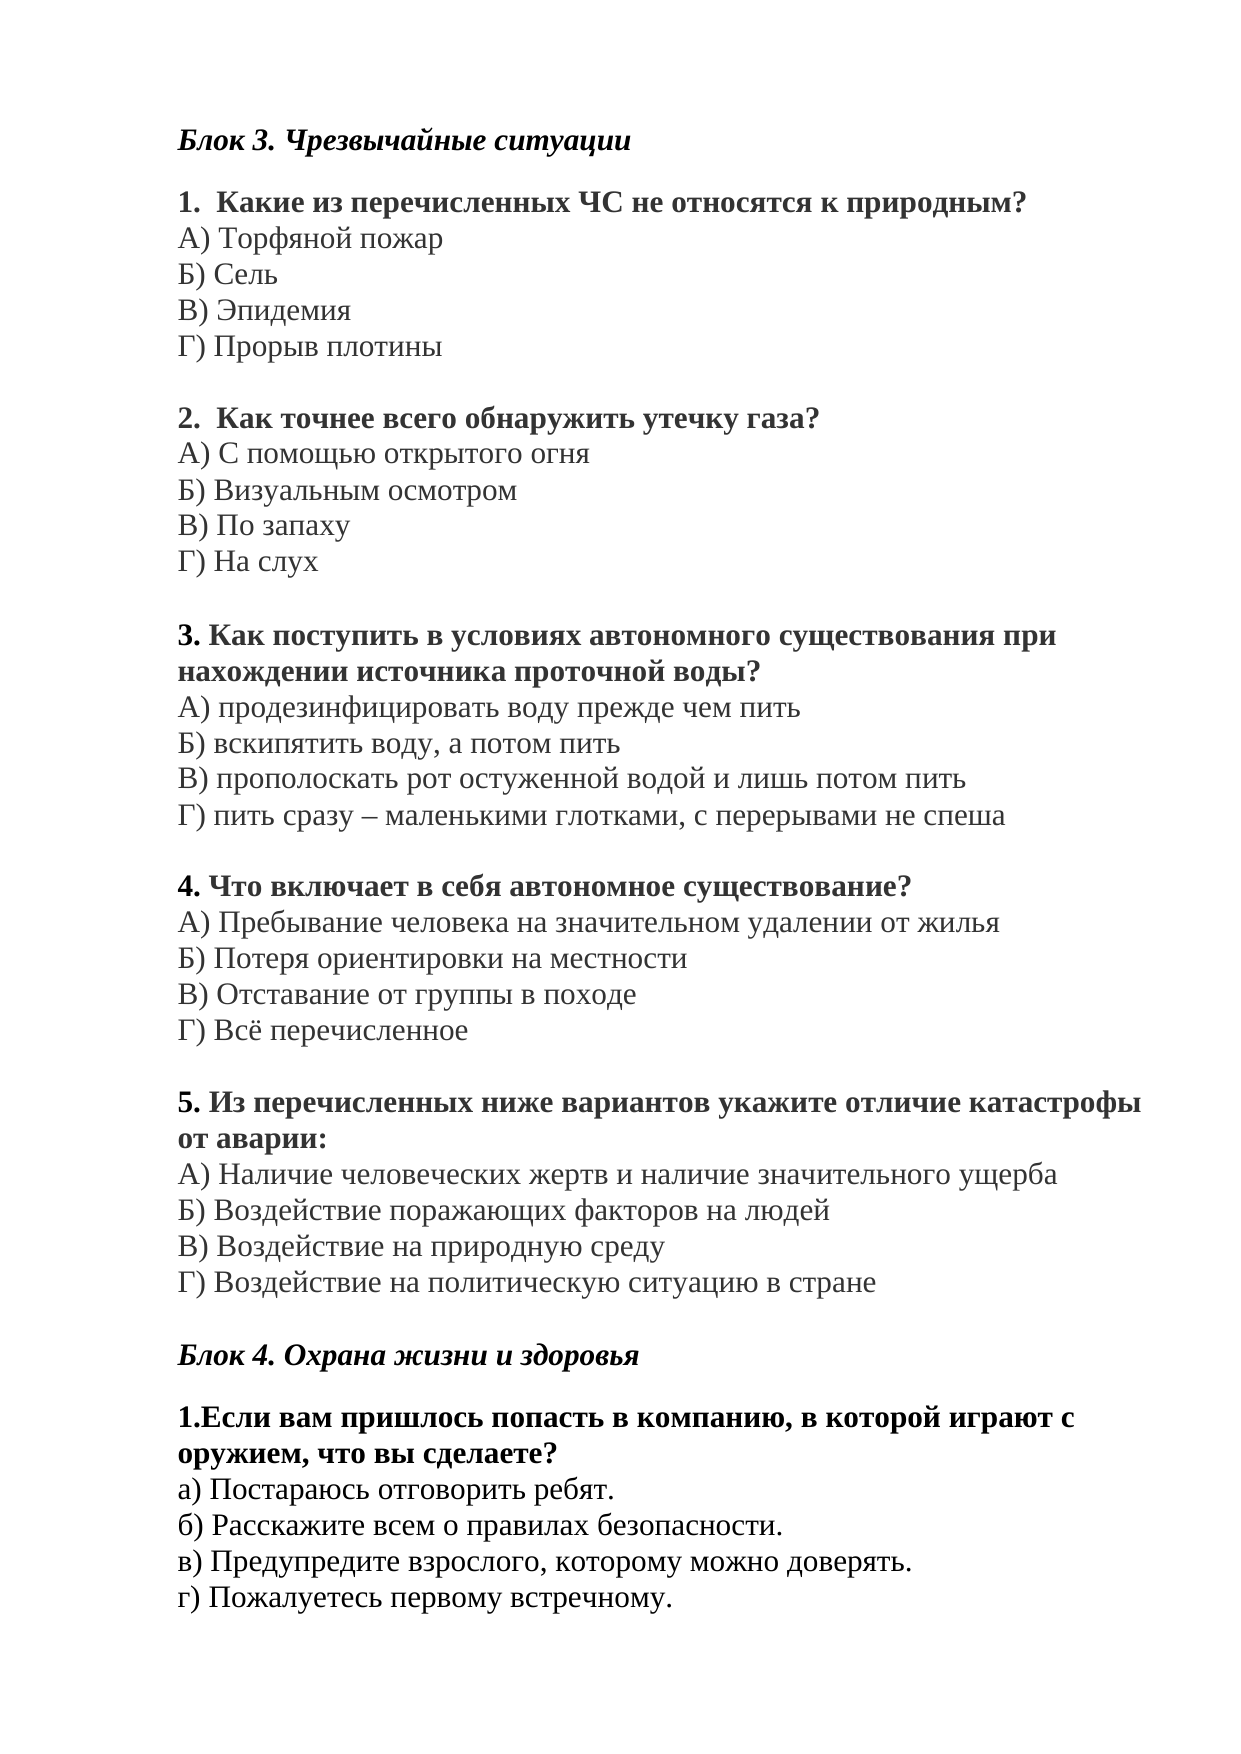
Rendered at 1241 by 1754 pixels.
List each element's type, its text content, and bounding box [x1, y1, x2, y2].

text 2. Как точнее всего обнаружить утечку газа? А) С помощью открытого огня Б) Визуальным осмотром В) По запаху Г) На слух [177, 399, 1152, 578]
text 5. Из перечисленных ниже вариантов укажите отличие катастрофы от аварии: А) Наличие человеческих жертв и наличие значительного ущерба Б) Воздействие поражающих факторов на людей В) Воздействие на природную среду Г) Воздействие на политическую ситуацию в стране [177, 1083, 1152, 1299]
text Блок 4. Охрана жизни и здоровья [177, 1336, 1152, 1372]
text в) Предупредите взрослого, которому можно доверять. [177, 1542, 1152, 1578]
text б) Расскажите всем о правилах безопасности. [177, 1506, 1152, 1542]
text 1. Какие из перечисленных ЧС не относятся к природным? А) Торфяной пожар Б) Сель В) Эпидемия Г) Прорыв плотины [177, 183, 1152, 363]
text 1.Если вам пришлось попасть в компанию, в которой играют с оружием, что вы сделаете? [177, 1398, 1152, 1470]
text 3. Как поступить в условиях автономного существования при нахождении источника проточной воды? А) продезинфицировать воду прежде чем пить Б) вскипятить воду, а потом пить В) прополоскать рот остуженной водой и лишь потом пить Г) пить сразу – маленькими глотками, с перерывами не спеша [177, 616, 1152, 832]
text а) Постараюсь отговорить ребят. [177, 1470, 1152, 1506]
text г) Пожалуетесь первому встречному. [177, 1578, 1152, 1614]
text Блок 3. Чрезвычайные ситуации [177, 121, 1152, 157]
text 4. Что включает в себя автономное существование? А) Пребывание человека на значительном удалении от жилья Б) Потеря ориентировки на местности В) Отставание от группы в походе Г) Всё перечисленное [177, 868, 1152, 1047]
